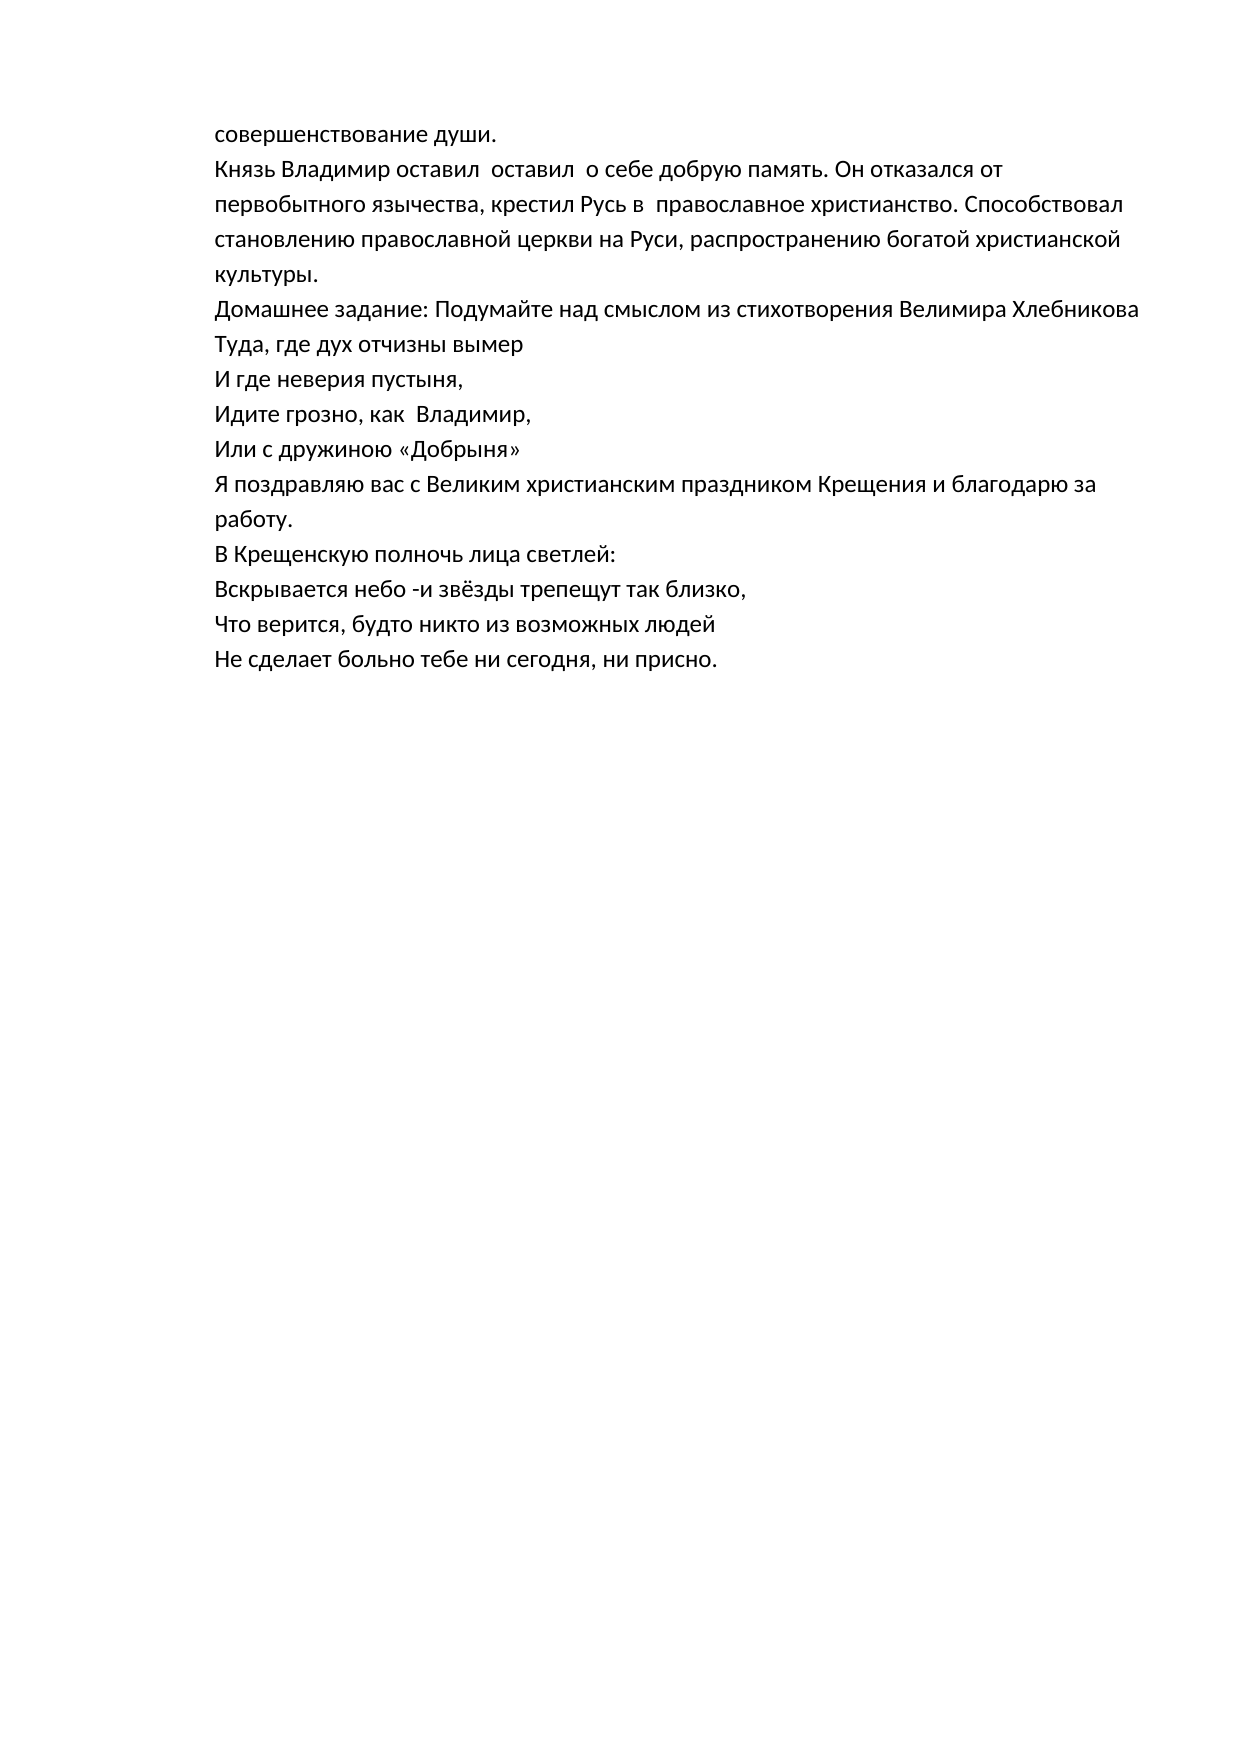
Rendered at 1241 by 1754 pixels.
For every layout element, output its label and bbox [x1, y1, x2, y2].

text [214, 118, 1152, 674]
